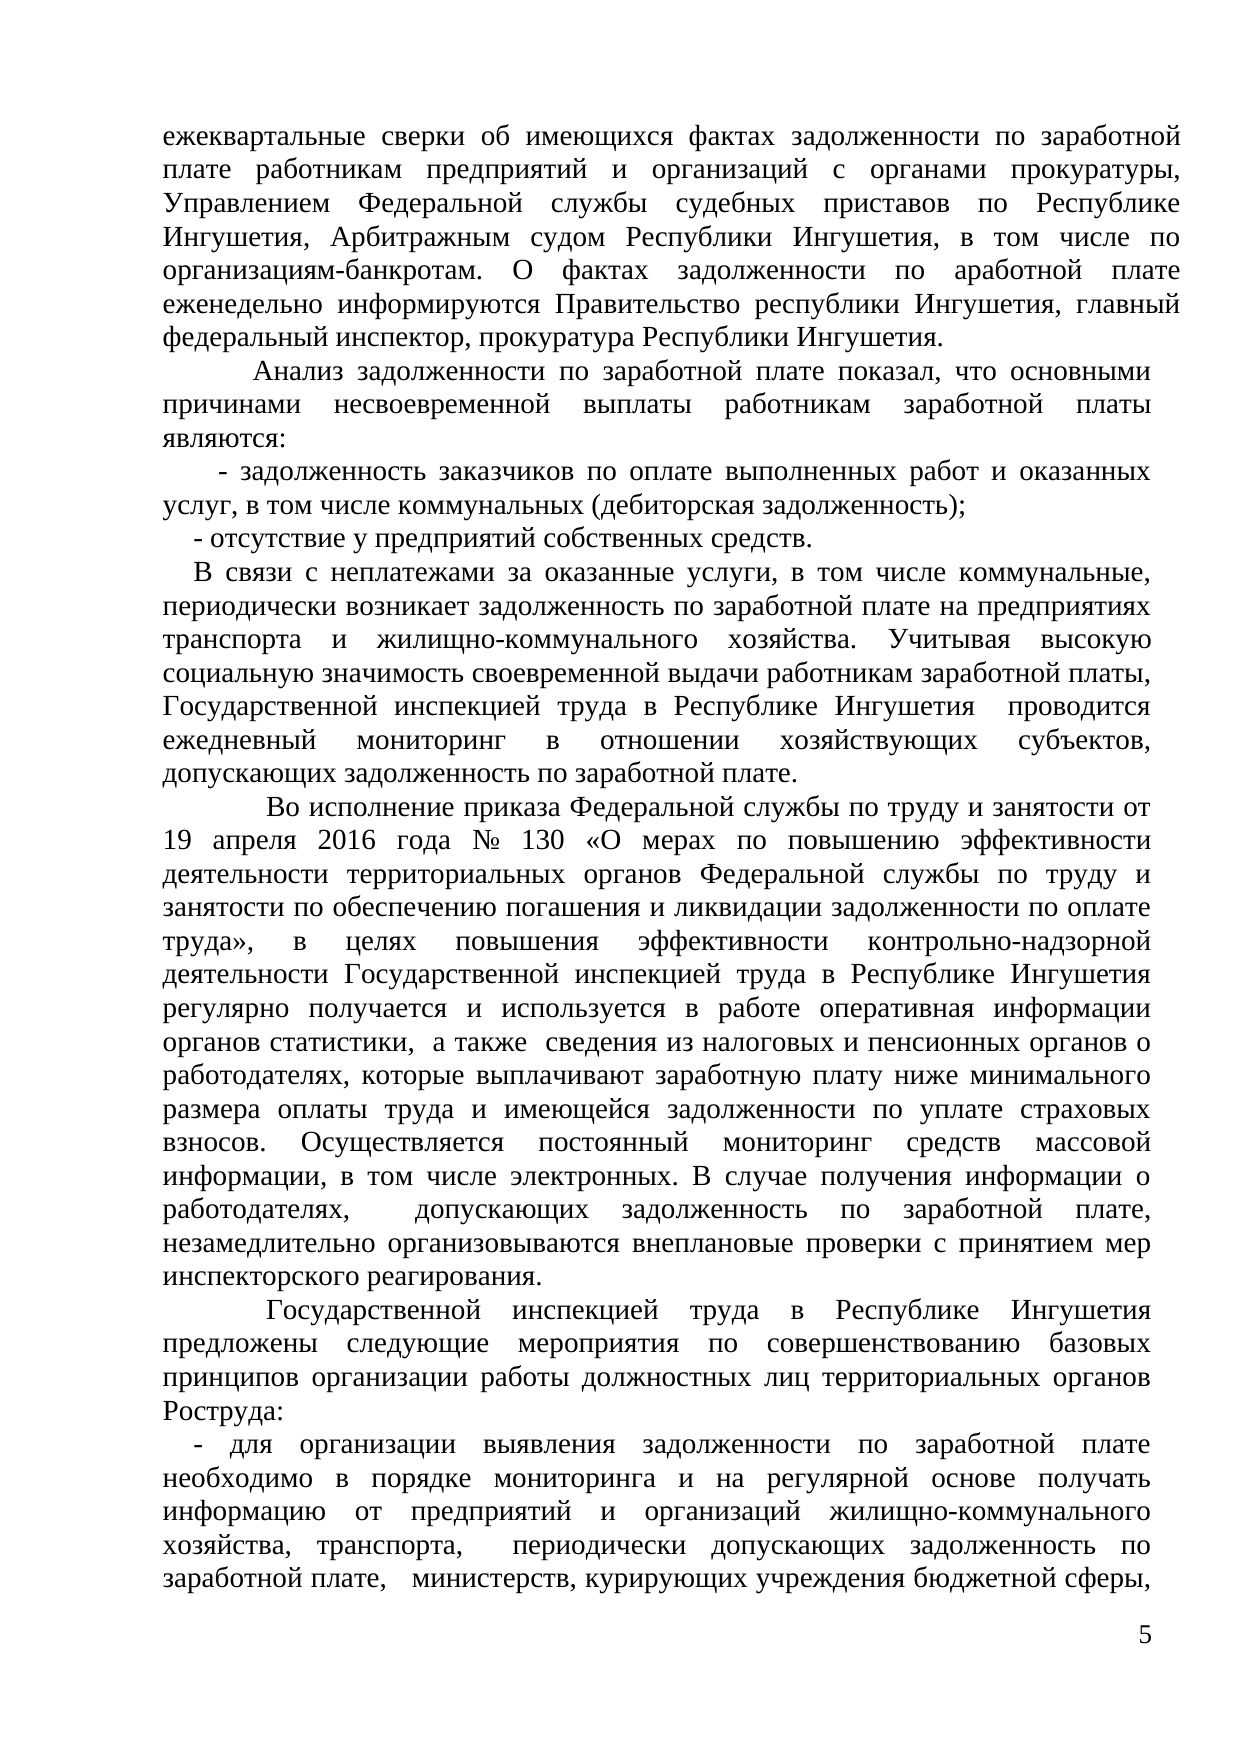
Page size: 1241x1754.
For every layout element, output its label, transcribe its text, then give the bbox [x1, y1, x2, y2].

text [162, 1426, 1152, 1594]
text Анализ задолженности по заработной плате показал, что основными причинами несвоевременной выплаты работникам заработной платы являются: [162, 353, 1152, 453]
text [162, 118, 1181, 353]
text - отсутствие у предприятий собственных средств. [162, 521, 1152, 554]
text Государственной инспекцией труда в Республике Ингушетия предложены следующие мероприятия по совершенствованию базовых принципов организации работы должностных лиц территориальных органов Роструда: [162, 1292, 1152, 1426]
text Во исполнение приказа Федеральной службы по труду и занятости от 19 апреля 2016 года № 130 «О мерах по повышению эффективности деятельности территориальных органов Федеральной службы по труду и занятости по обеспечению погашения и ликвидации задолженности по оплате труда», в целях повышения эффективности контрольно-надзорной деятельности Государственной инспекцией труда в Республике Ингушетия регулярно получается и используется в работе оперативная информации органов статистики, а также сведения из налоговых и пенсионных органов о работодателях, которые выплачивают заработную плату ниже минимального размера оплаты труда и имеющейся задолженности по уплате страховых взносов. Осуществляется постоянный мониторинг средств массовой информации, в том числе электронных. В случае получения информации о работодателях, допускающих задолженность по заработной плате, незамедлительно организовываются внеплановые проверки с принятием мер инспекторского реагирования. [162, 789, 1152, 1292]
text - задолженность заказчиков по оплате выполненных работ и оказанных услуг, в том числе коммунальных (дебиторская задолженность); [162, 453, 1152, 521]
text В связи с неплатежами за оказанные услуги, в том числе коммунальные, периодически возникает задолженность по заработной плате на предприятиях транспорта и жилищно-коммунального хозяйства. Учитывая высокую социальную значимость своевременной выдачи работникам заработной платы, Государственной инспекцией труда в Республике Ингушетия проводится ежедневный мониторинг в отношении хозяйствующих субъектов, допускающих задолженность по заработной плате. [162, 554, 1152, 789]
